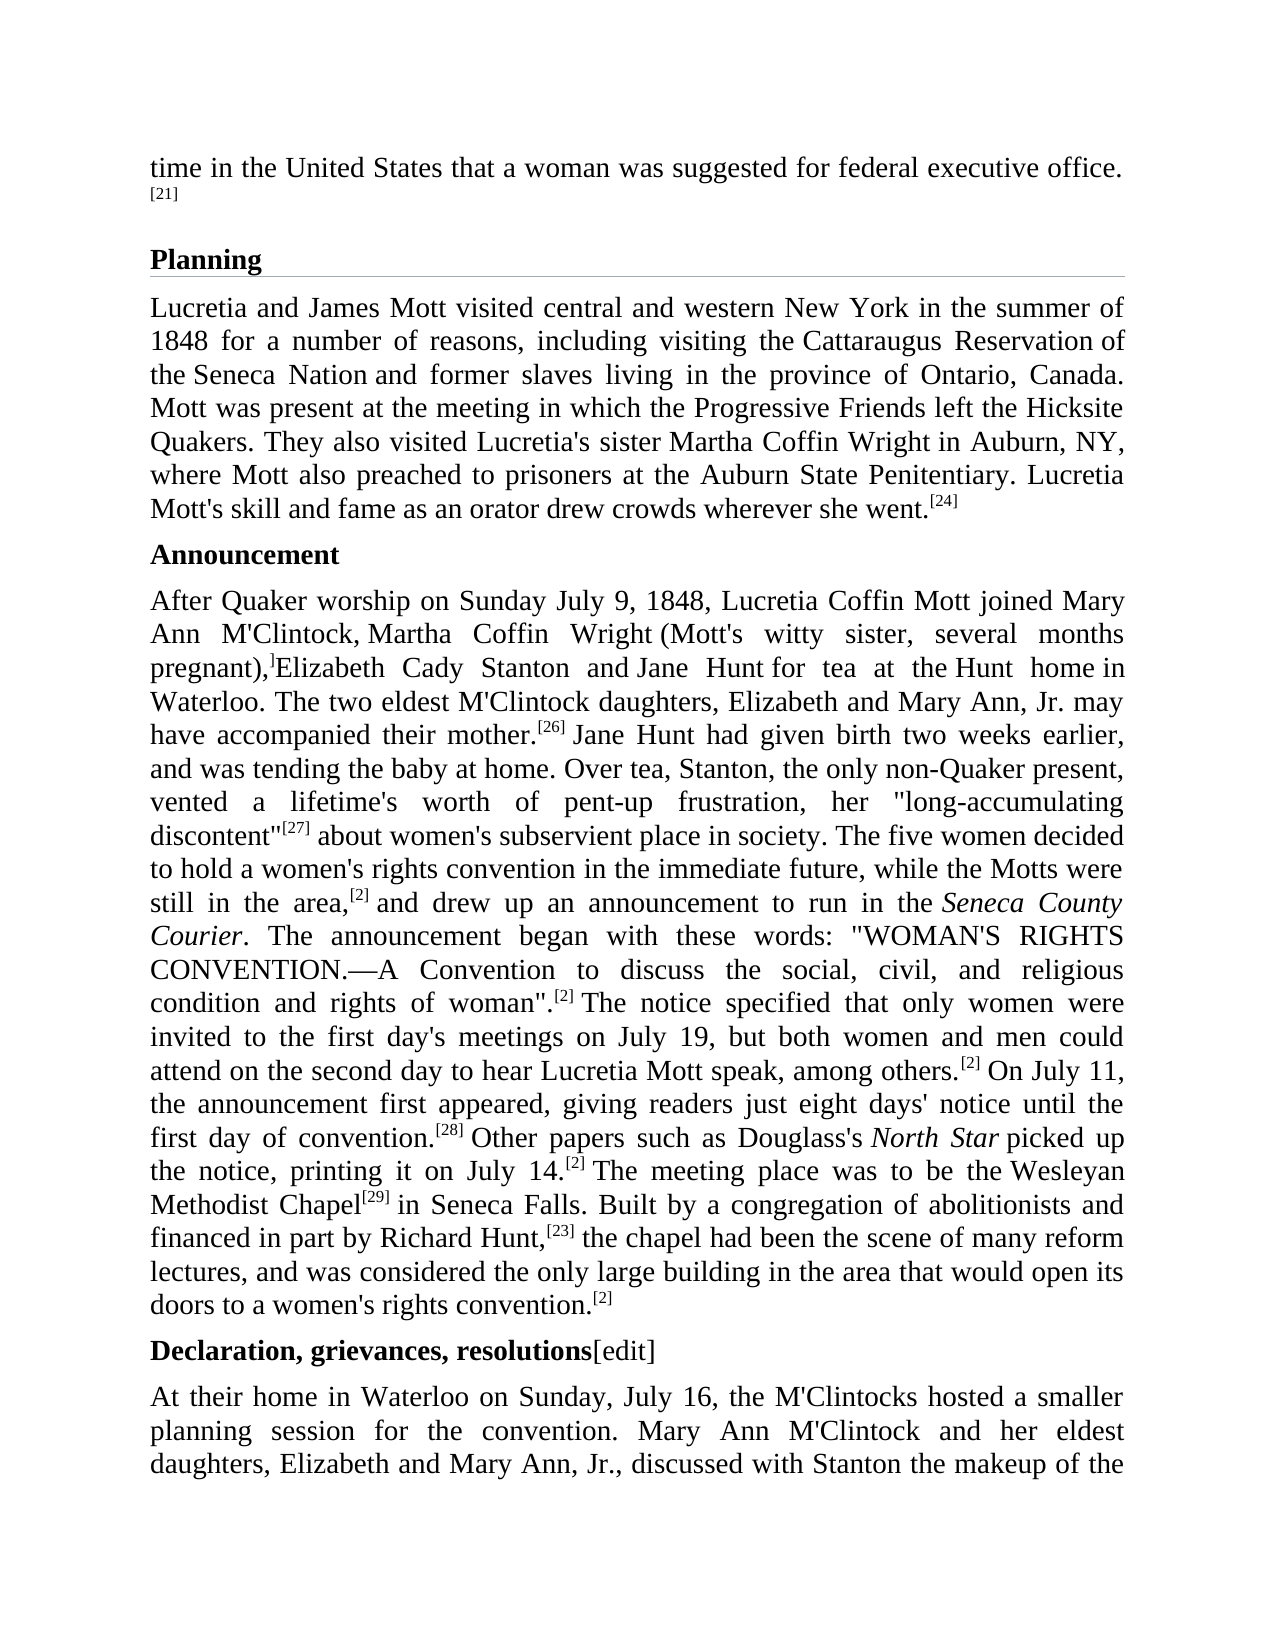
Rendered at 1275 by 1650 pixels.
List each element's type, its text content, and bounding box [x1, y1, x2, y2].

text Lucretia and James Mott visited central and western New York in the summer of 1848 for a number of reasons, including visiting the Cattaraugus Reservation of the Seneca Nation and former slaves living in the province of Ontario, Canada. Mott was present at the meeting in which the Progressive Friends left the Hicksite Quakers. They also visited Lucretia's sister Martha Coffin Wright in Auburn, NY, where Mott also preached to prisoners at the Auburn State Penitentiary. Lucretia Mott's skill and fame as an orator drew crowds wherever she went.[24] [150, 290, 1125, 524]
text Planning [150, 242, 1125, 276]
text After Quaker worship on Sunday July 9, 1848, Lucretia Coffin Mott joined Mary Ann M'Clintock, Martha Coffin Wright (Mott's witty sister, several months pregnant),]Elizabeth Cady Stanton and Jane Hunt for tea at the Hunt home in Waterloo. The two eldest M'Clintock daughters, Elizabeth and Mary Ann, Jr. may have accompanied their mother.[26] Jane Hunt had given birth two weeks earlier, and was tending the baby at home. Over tea, Stanton, the only non-Quaker present, vented a lifetime's worth of pent-up frustration, her "long-accumulating discontent"[27] about women's subservient place in society. The five women decided to hold a women's rights convention in the immediate future, while the Motts were still in the area,[2] and drew up an announcement to run in the Seneca County Courier. The announcement began with these words: "WOMAN'S RIGHTS CONVENTION.—A Convention to discuss the social, civil, and religious condition and rights of woman".[2] The notice specified that only women were invited to the first day's meetings on July 19, but both women and men could attend on the second day to hear Lucretia Mott speak, among others.[2] On July 11, the announcement first appeared, giving readers just eight days' notice until the first day of convention.[28] Other papers such as Douglass's North Star picked up the notice, printing it on July 14.[2] The meeting place was to be the Wesleyan Methodist Chapel[29] in Seneca Falls. Built by a congregation of abolitionists and financed in part by Richard Hunt,[23] the chapel had been the scene of many reform lectures, and was considered the only large building in the area that would open its doors to a women's rights convention.[2] [150, 583, 1125, 1321]
text Declaration, grievances, resolutions[edit] [150, 1333, 1125, 1367]
text Announcement [150, 537, 1125, 571]
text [150, 1379, 1125, 1480]
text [150, 150, 1125, 217]
